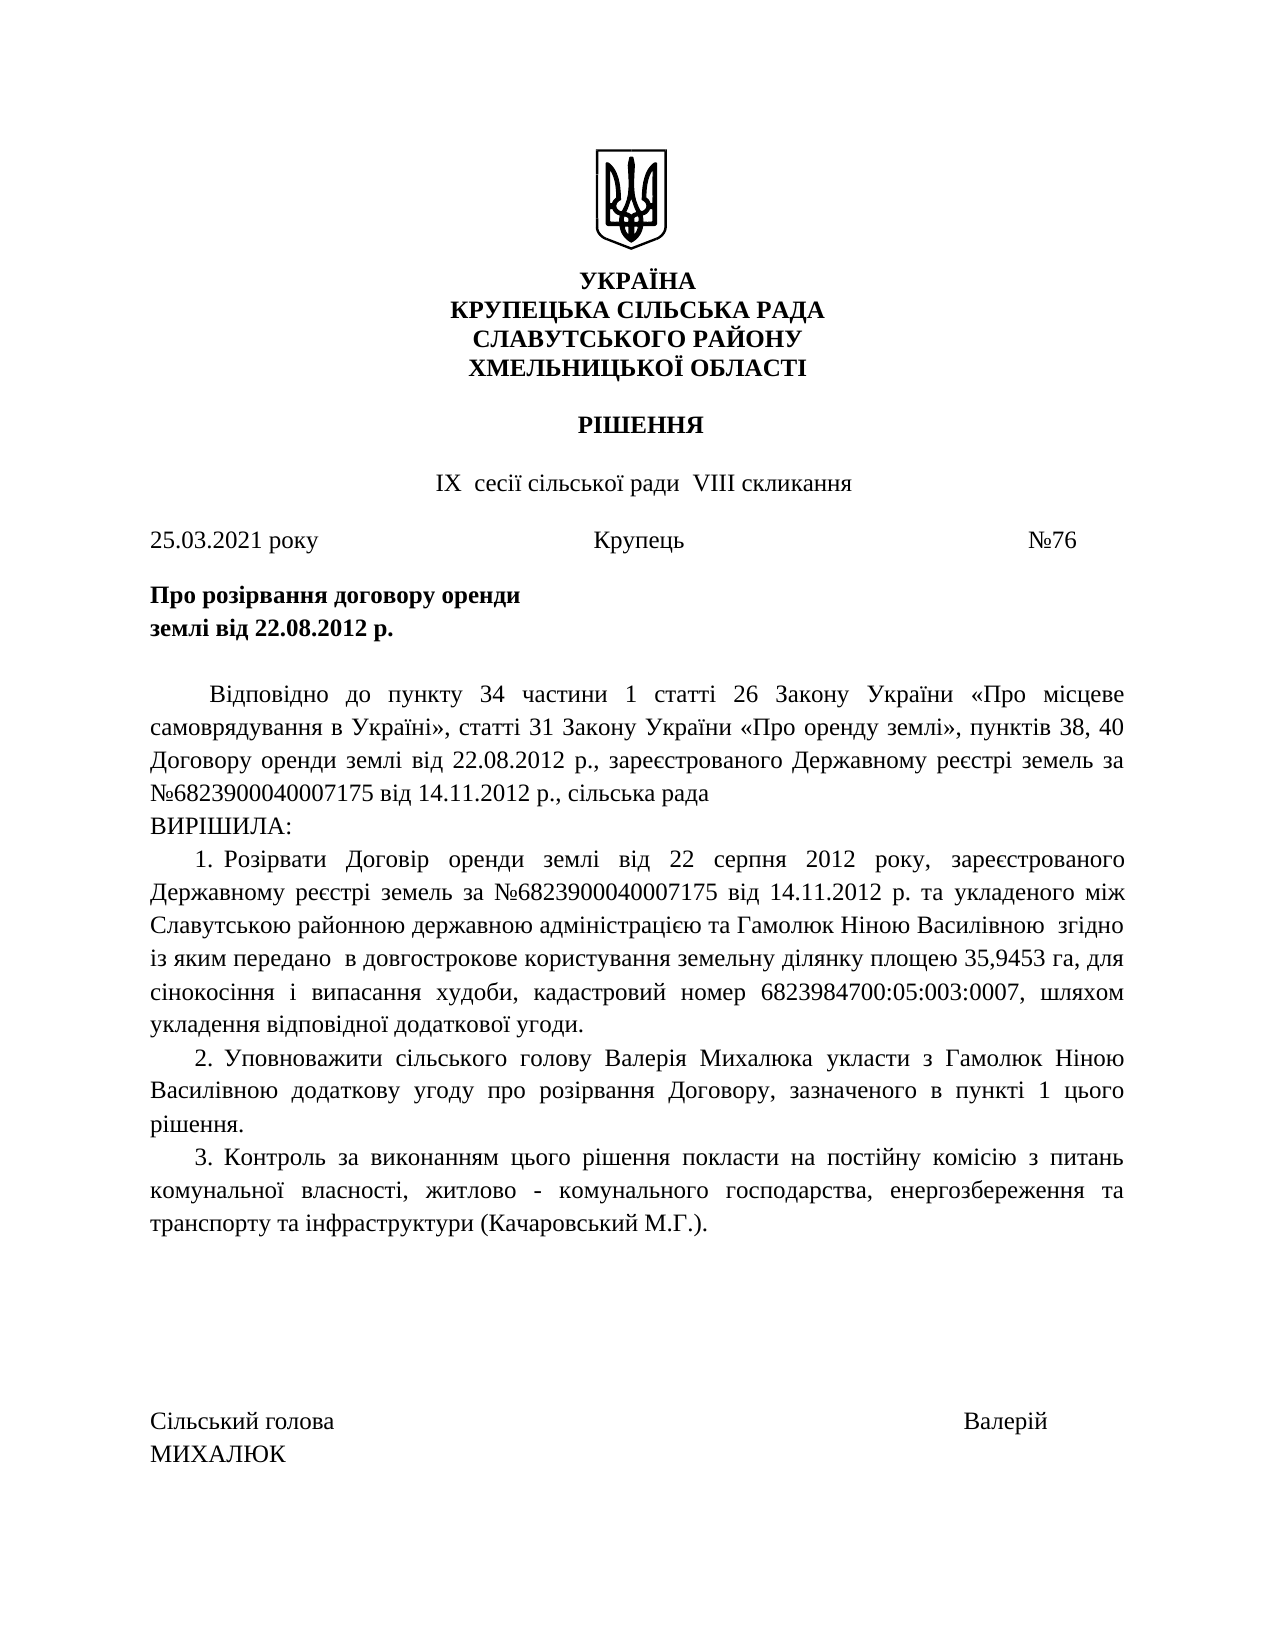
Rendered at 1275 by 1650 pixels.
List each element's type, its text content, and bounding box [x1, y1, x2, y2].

text УКРАЇНА [150, 266, 1125, 295]
list Контроль за виконанням цього рішення покласти на постійну комісію з питань комунальної власності, житлово - комунального господарства, енергозбереження та транспорту та інфраструктури (Качаровський М.Г.). [150, 1142, 1125, 1236]
text СЛАВУТСЬКОГО РАЙОНУ [150, 324, 1125, 353]
text ХМЕЛЬНИЦЬКОЇ ОБЛАСТІ [150, 353, 1125, 381]
text Сільський голова Валерій МИХАЛЮК [150, 1406, 1125, 1468]
text КРУПЕЦЬКА СІЛЬСЬКА РАДА [150, 295, 1125, 324]
text ІХ сесії сільської ради VІІІ скликання [150, 468, 1125, 496]
list Розірвати Договір оренди землі від 22 серпня 2012 року, зареєстрованого Державному реєстрі земель за №6823900040007175 від 14.11.2012 р. та укладеного між Славутською районною державною адміністрацією та Гамолюк Ніною Василівною згідно із яким передано в довгострокове користування земельну ділянку площею 35,9453 га, для сінокосіння і випасання худоби, кадастровий номер 6823984700:05:003:0007, шляхом укладення відповідної додаткової угоди. [150, 844, 1125, 1038]
text 25.03.2021 року Крупець №76 [150, 525, 1125, 554]
text РІШЕННЯ [150, 410, 1125, 439]
text Про розірвання договору оренди [150, 580, 1125, 609]
text ВИРІШИЛА: [150, 811, 1125, 840]
text Відповідно до пункту 34 частини 1 статті 26 Закону України «Про місцеве самоврядування в Україні», статті 31 Закону України «Про оренду землі», пунктів 38, 40 Договору оренди землі від 22.08.2012 р., зареєстрованого Державному реєстрі земель за №6823900040007175 від 14.11.2012 р., сільська рада [150, 679, 1125, 807]
text землі від 22.08.2012 р. [150, 613, 1125, 642]
list Уповноважити сільського голову Валерія Михалюка укласти з Гамолюк Ніною Василівною додаткову угоду про розірвання Договору, зазначеного в пункті 1 цього рішення. [150, 1043, 1125, 1137]
